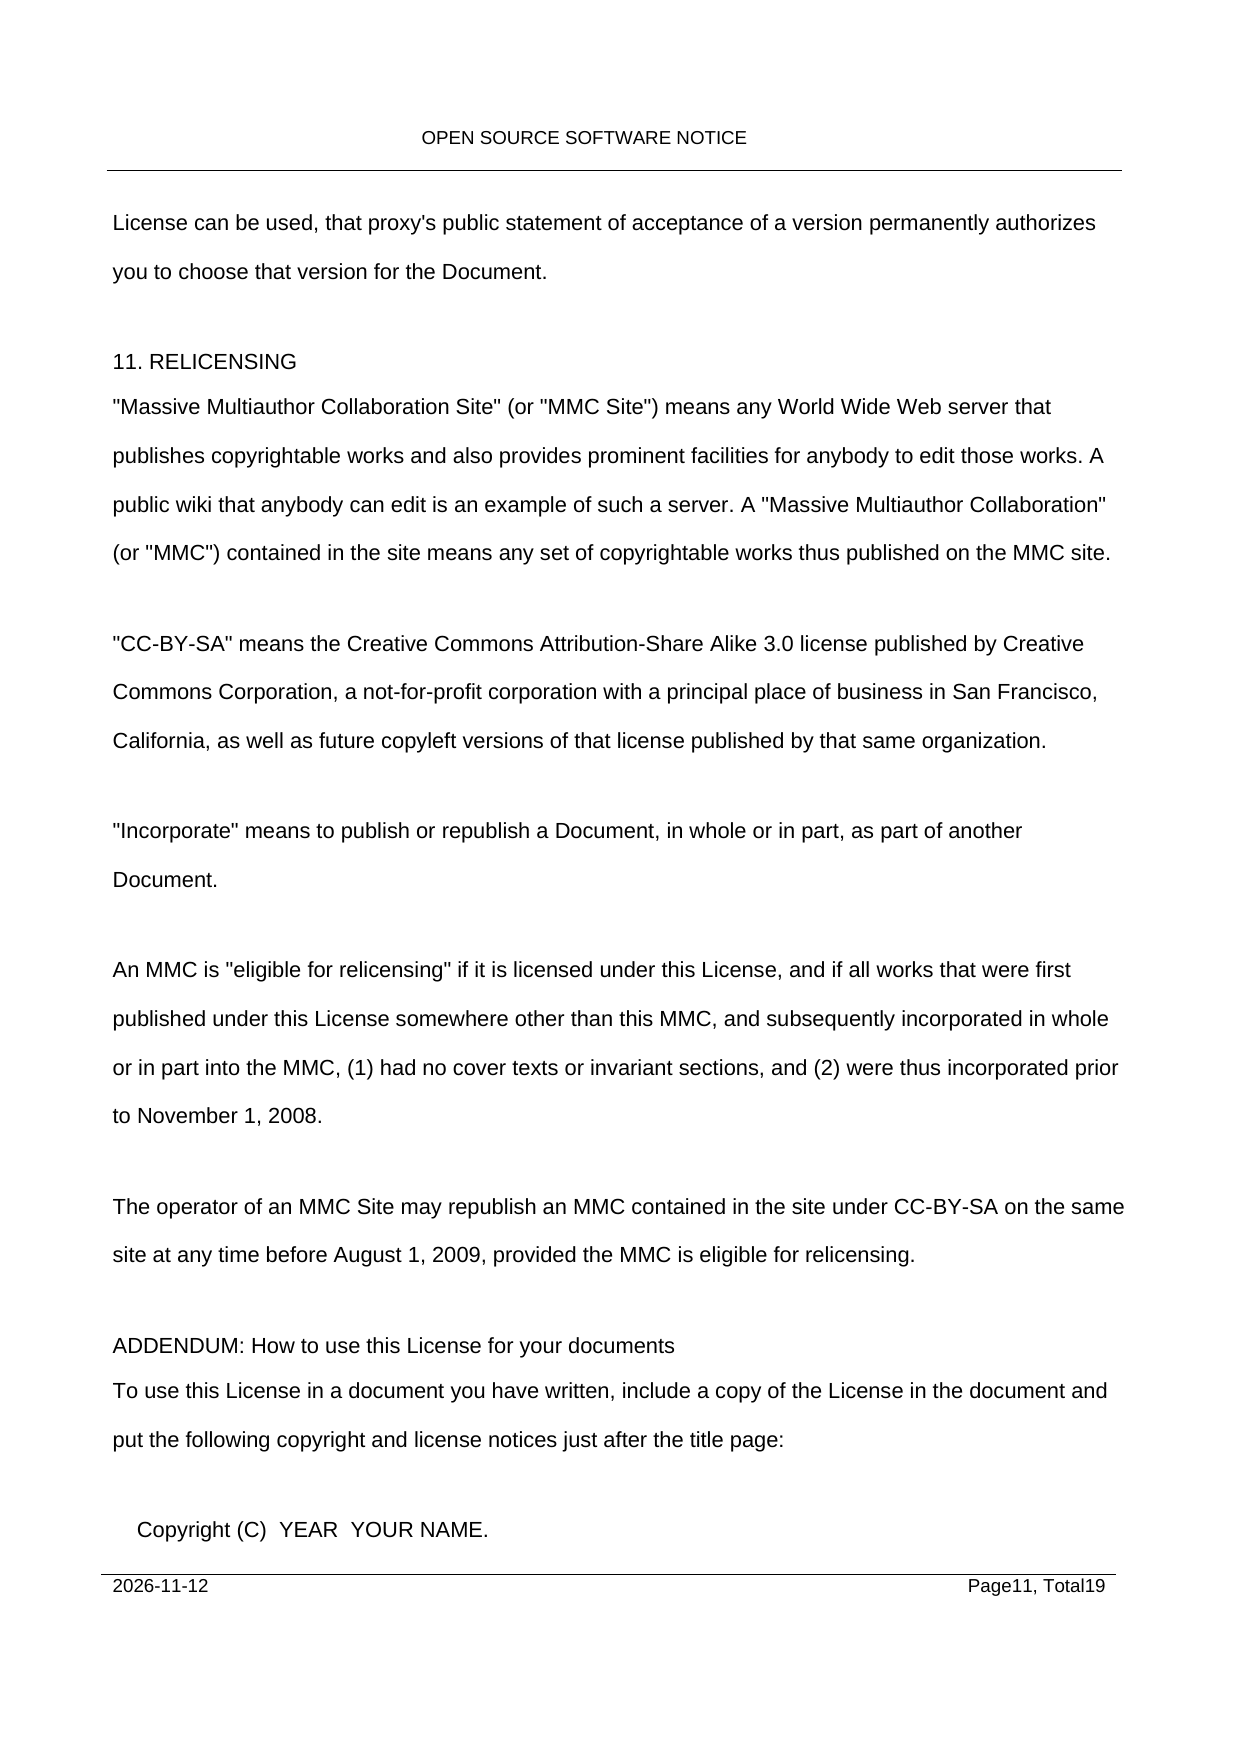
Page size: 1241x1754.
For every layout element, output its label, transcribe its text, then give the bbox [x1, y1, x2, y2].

text "Incorporate" means to publish or republish a Document, in whole or in part, as part of another Document. [112, 814, 1128, 896]
text ADDENDUM: How to use this License for your documents [112, 1329, 1128, 1361]
text To use this License in a document you have written, include a copy of the License in the document and put the following copyright and license notices just after the title page: [112, 1374, 1128, 1455]
text 11. RELICENSING [112, 345, 1128, 378]
text "CC-BY-SA" means the Creative Commons Attribution-Share Alike 3.0 license published by Creative Commons Corporation, a not-for-profit corporation with a principal place of business in San Francisco, California, as well as future copyleft versions of that license published by that same organization. [112, 627, 1128, 757]
text An MMC is "eligible for relicensing" if it is licensed under this License, and if all works that were first published under this License somewhere other than this MMC, and subsequently incorporated in whole or in part into the MMC, (1) had no cover texts or invariant sections, and (2) were thus incorporated prior to November 1, 2008. [112, 953, 1128, 1132]
text Copyright (C) YEAR YOUR NAME. [112, 1513, 1128, 1546]
text "Massive Multiauthor Collaboration Site" (or "MMC Site") means any World Wide Web server that publishes copyrightable works and also provides prominent facilities for anybody to edit those works. A public wiki that anybody can edit is an example of such a server. A "Massive Multiauthor Collaboration" (or "MMC") contained in the site means any set of copyrightable works thus published on the MMC site. [112, 390, 1128, 569]
text The operator of an MMC Site may republish an MMC contained in the site under CC-BY-SA on the same site at any time before August 1, 2009, provided the MMC is eligible for relicensing. [112, 1190, 1128, 1271]
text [112, 206, 1128, 288]
